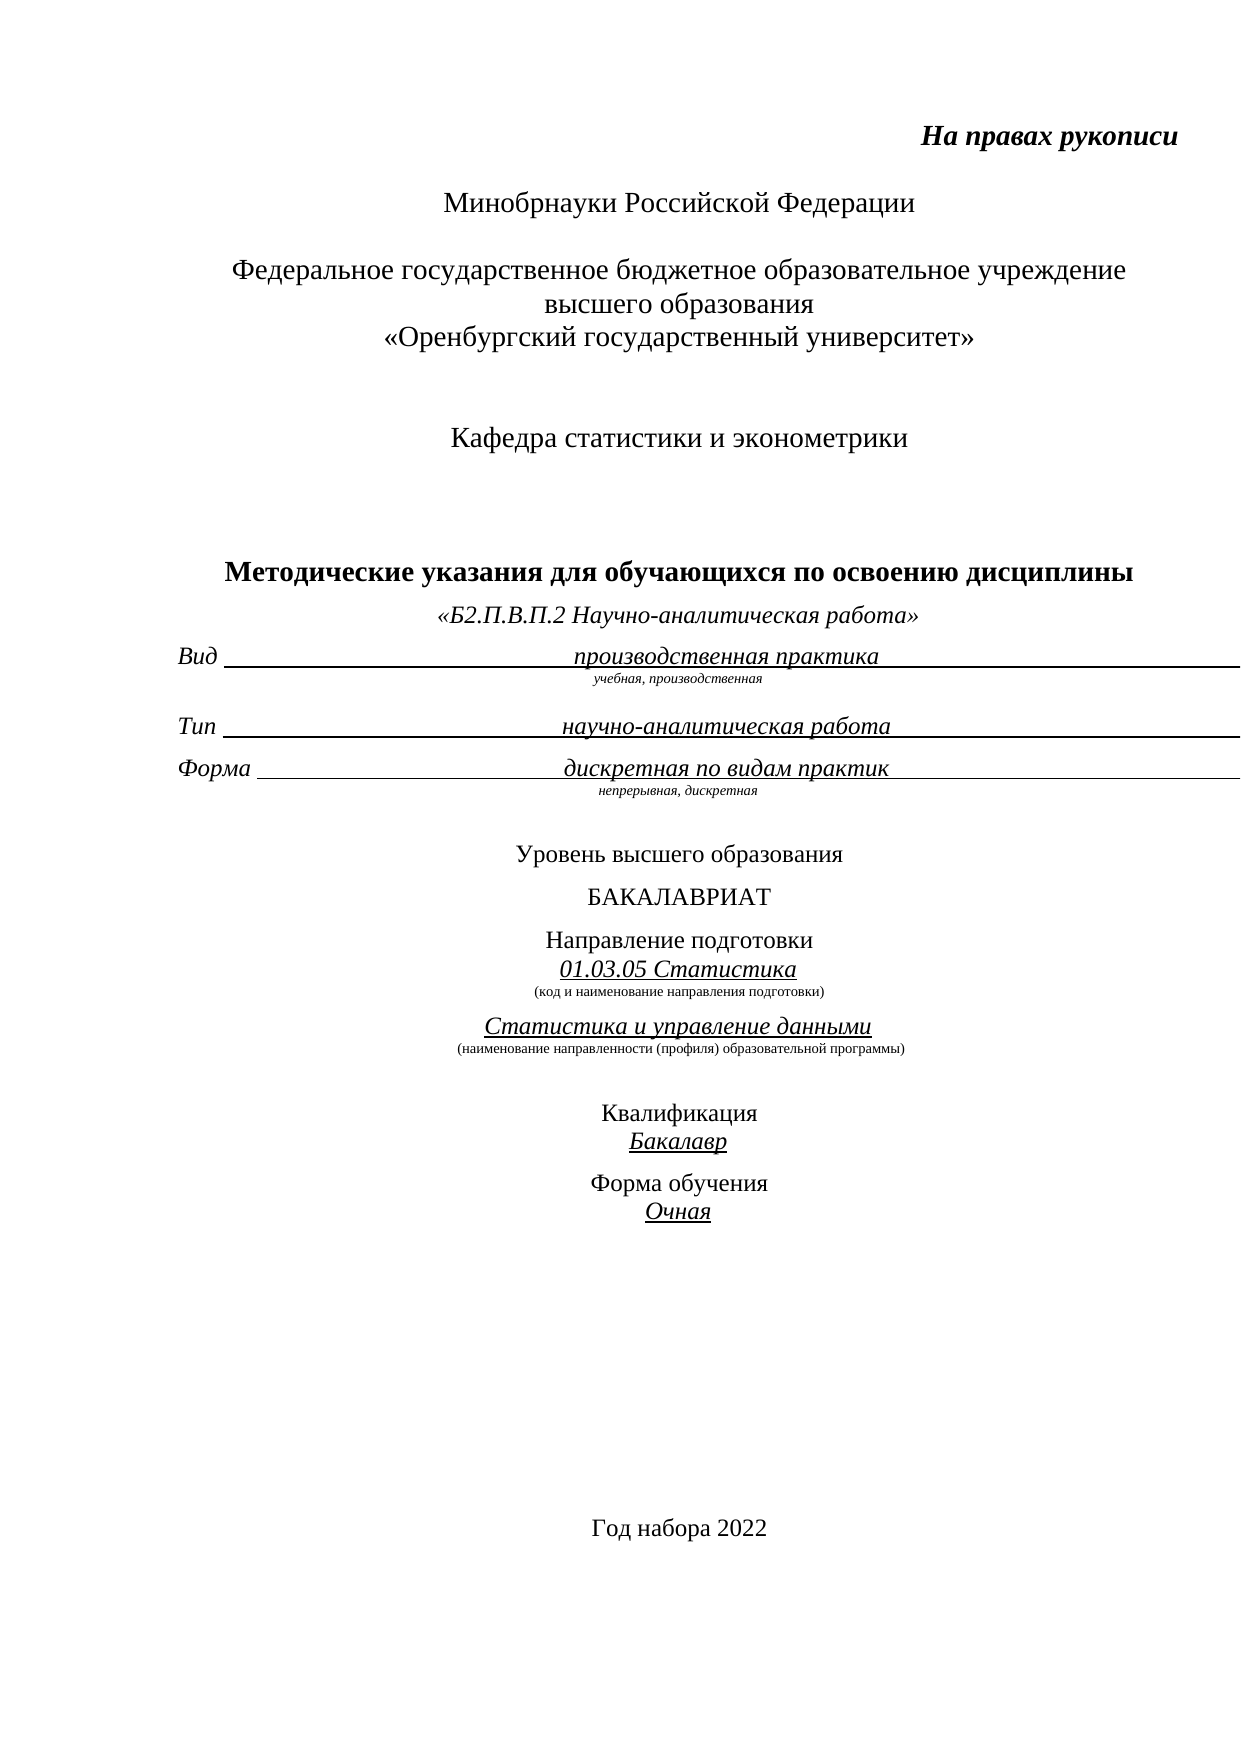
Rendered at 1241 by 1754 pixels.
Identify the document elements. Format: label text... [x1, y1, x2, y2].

text Уровень высшего образования [177, 839, 1181, 868]
text Статистика и управление данными [177, 1011, 1181, 1040]
text На правах рукописи [177, 118, 1181, 152]
text «Оренбургский государственный университет» [177, 319, 1181, 353]
text Форма дискретная по видам практик [177, 753, 1181, 781]
text Форма обучения [177, 1168, 1181, 1196]
text (код и наименование направления подготовки) [177, 983, 1181, 1011]
text Кафедра статистики и эконометрики [177, 420, 1181, 453]
text Бакалавр [177, 1126, 1181, 1155]
text Методические указания для обучающихся по освоению дисциплины [177, 554, 1181, 588]
text Очная [177, 1196, 1181, 1225]
text БАКАЛАВРИАТ [177, 882, 1181, 911]
text «Б2.П.В.П.2 Научно-аналитическая работа» [177, 600, 1181, 629]
text Тип научно-аналитическая работа [177, 711, 1181, 740]
text высшего образования [177, 286, 1181, 319]
text Вид производственная практика [177, 641, 1181, 670]
text Минобрнауки Российской Федерации [177, 185, 1181, 219]
text Направление подготовки [177, 925, 1181, 954]
text Федеральное государственное бюджетное образовательное учреждение [177, 252, 1181, 286]
text 01.03.05 Статистика [177, 954, 1181, 983]
text непрерывная, дискретная [177, 781, 1181, 810]
text Год набора 2022 [177, 1513, 1181, 1541]
text Квалификация [177, 1098, 1181, 1126]
text учебная, производственная [177, 670, 1181, 699]
text (наименование направленности (профиля) образовательной программы) [177, 1040, 1181, 1069]
